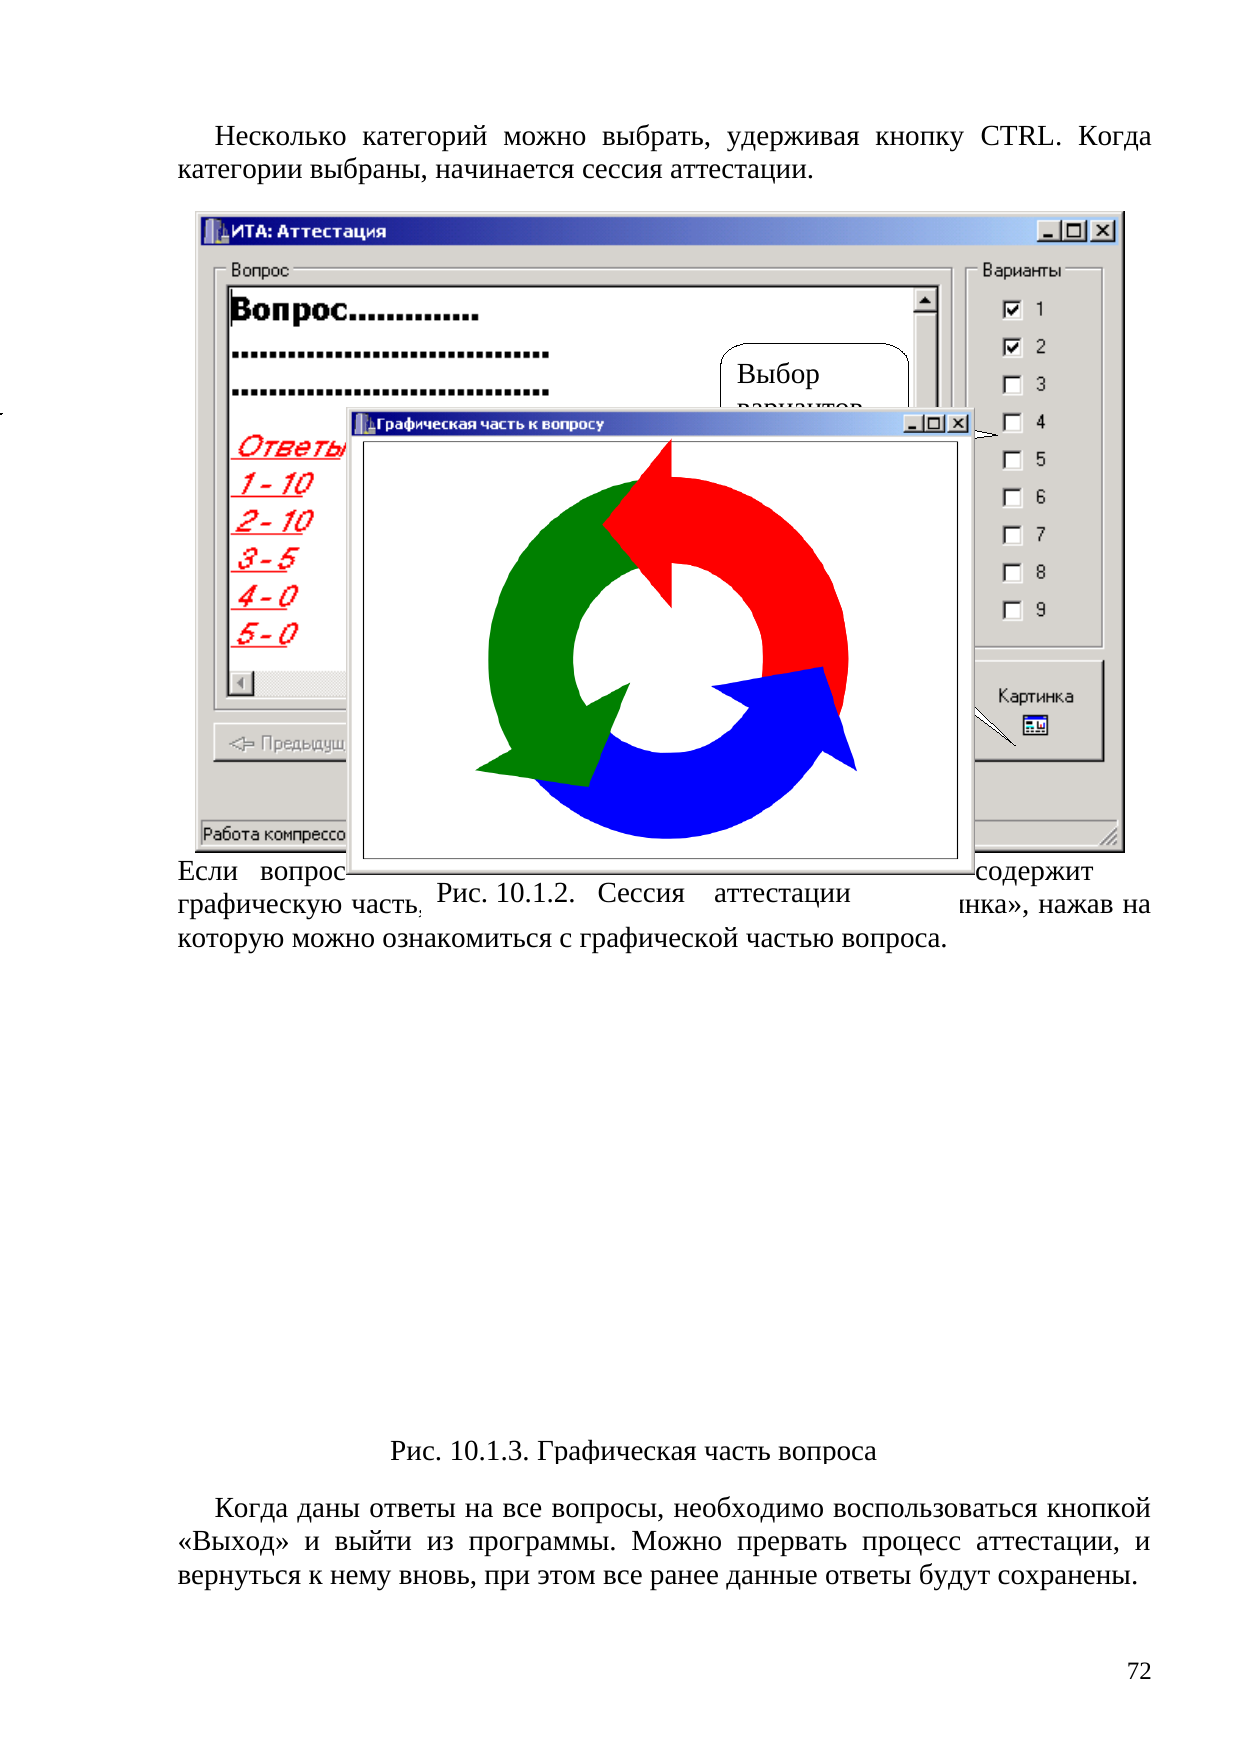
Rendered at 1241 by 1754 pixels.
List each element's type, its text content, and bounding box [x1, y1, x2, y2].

text Несколько категорий можно выбрать, удерживая кнопку CTRL. Когда категории выбраны, начинается сессия аттестации. [177, 118, 1152, 185]
text Когда даны ответы на все вопросы, необходимо воспользоваться кнопкой «Выход» и выйти из программы. Можно прервать процесс аттестации, и вернуться к нему вновь, при этом все ранее данные ответы будут сохранены. [177, 1490, 1152, 1591]
picture [195, 211, 1125, 853]
